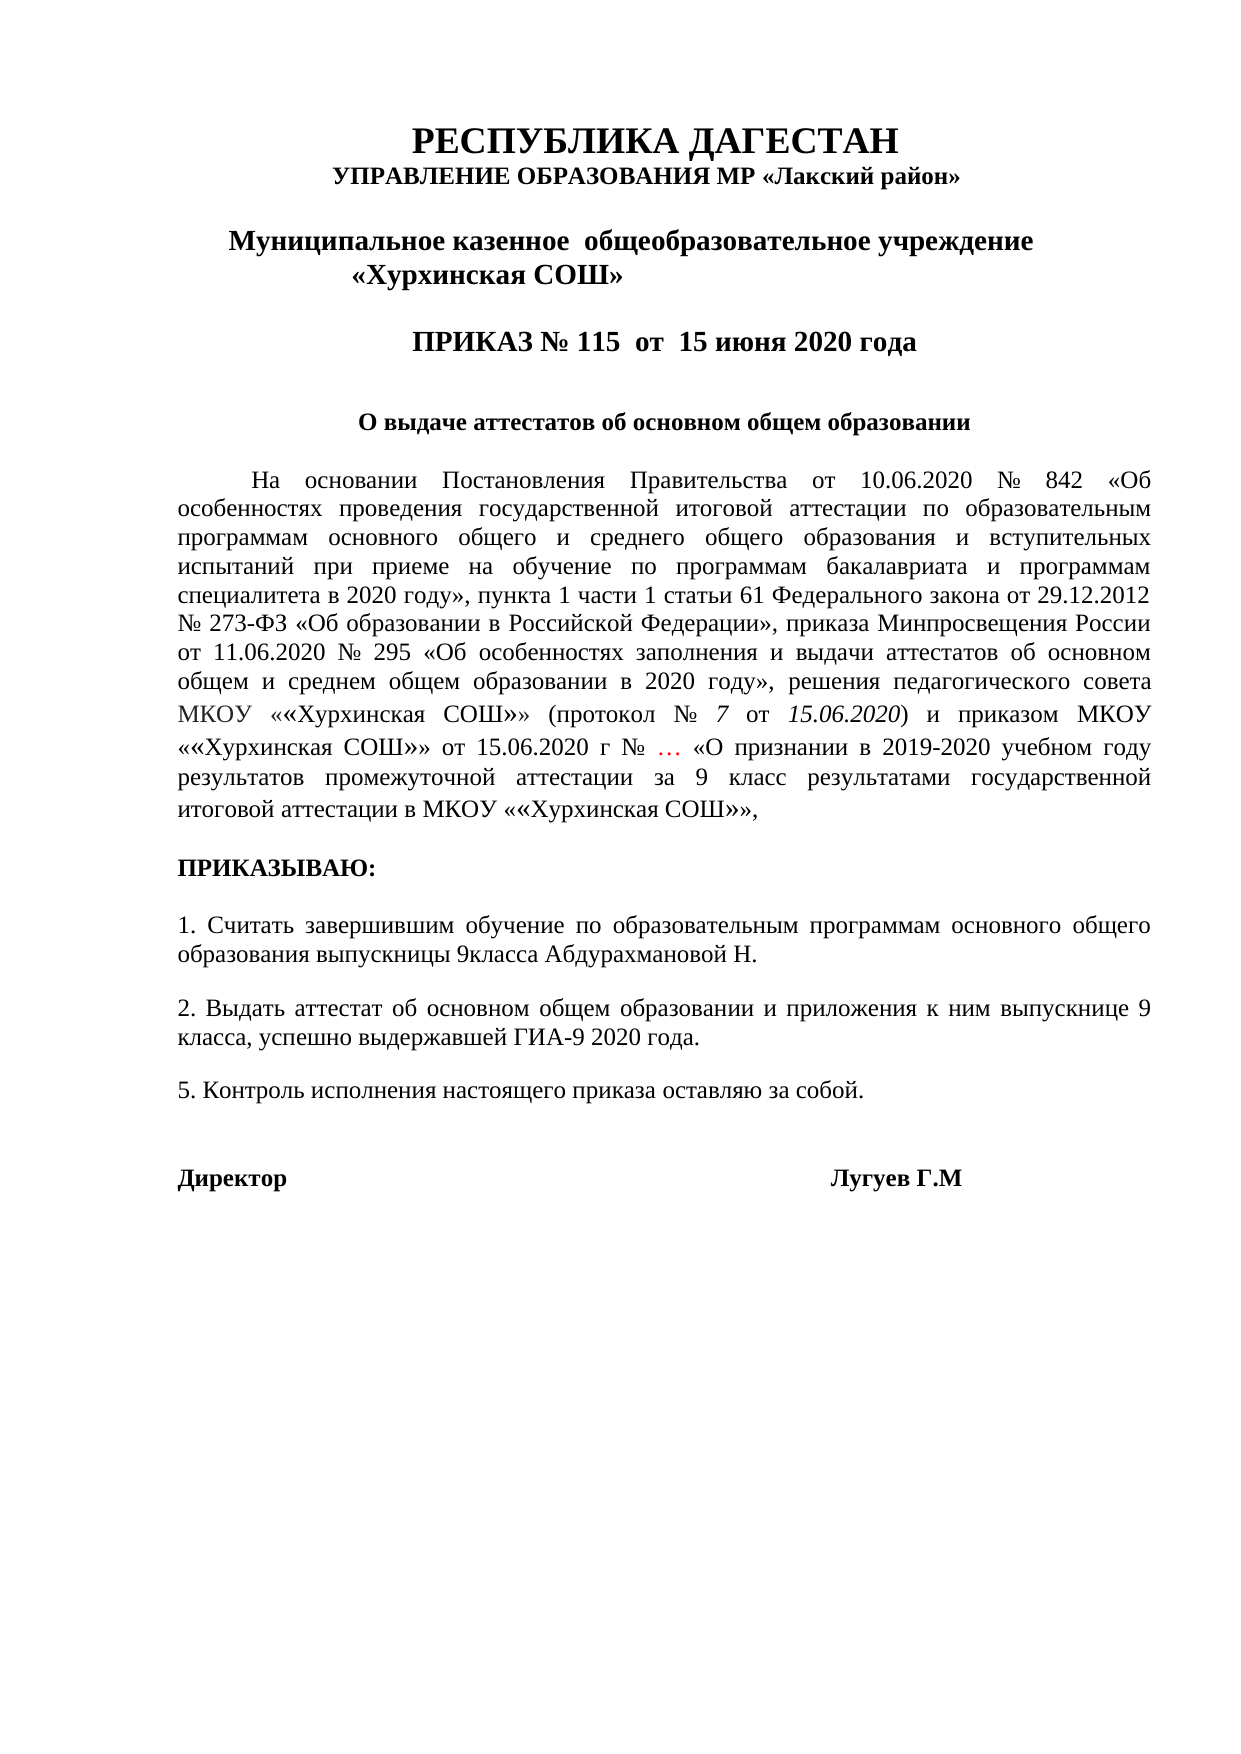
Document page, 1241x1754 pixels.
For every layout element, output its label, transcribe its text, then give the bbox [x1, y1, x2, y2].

text На основании Постановления Правительства от 10.06.2020 № 842 «Об особенностях проведения государственной итоговой аттестации по образовательным программам основного общего и среднего общего образования и вступительных испытаний при приеме на обучение по программам бакалавриата и программам специалитета в 2020 году», пункта 1 части 1 статьи 61 Федерального закона от 29.12.2012 № 273-ФЗ «Об образовании в Российской Федерации», приказа Минпросвещения России от 11.06.2020 № 295 «Об особенностях заполнения и выдачи аттестатов об основном общем и среднем общем образовании в 2020 году», решения педагогического совета МКОУ ««Хурхинская СОШ»» (протокол № 7 от 15.06.2020) и приказом МКОУ ««Хурхинская СОШ»» от 15.06.2020 г № … «О признании в 2019-2020 учебном году результатов промежуточной аттестации за 9 класс результатами государственной итоговой аттестации в МКОУ ««Хурхинская СОШ»», [177, 465, 1152, 824]
text УПРАВЛЕНИЕ ОБРАЗОВАНИЯ МР «Лакский район» [103, 161, 1152, 190]
text 1. Считать завершившим обучение по образовательным программам основного общего образования выпускницы 9класса Абдурахмановой Н. [177, 910, 1152, 968]
text 5. Контроль исполнения настоящего приказа оставляю за собой. [177, 1075, 1152, 1104]
text О выдаче аттестатов об основном общем образовании [177, 407, 1152, 436]
text Директор Лугуев Г.М [177, 1163, 1152, 1192]
text РЕСПУБЛИКА ДАГЕСТАН [177, 118, 1152, 161]
text ПРИКАЗЫВАЮ: [177, 853, 1152, 882]
text «Хурхинская СОШ» [103, 257, 1152, 291]
text Муниципальное казенное общеобразовательное учреждение [103, 223, 1152, 257]
text 2. Выдать аттестат об основном общем образовании и приложения к ним выпускнице 9 класса, успешно выдержавшей ГИА-9 2020 года. [177, 993, 1152, 1050]
text ПРИКАЗ № 115 от 15 июня 2020 года [177, 324, 1152, 358]
